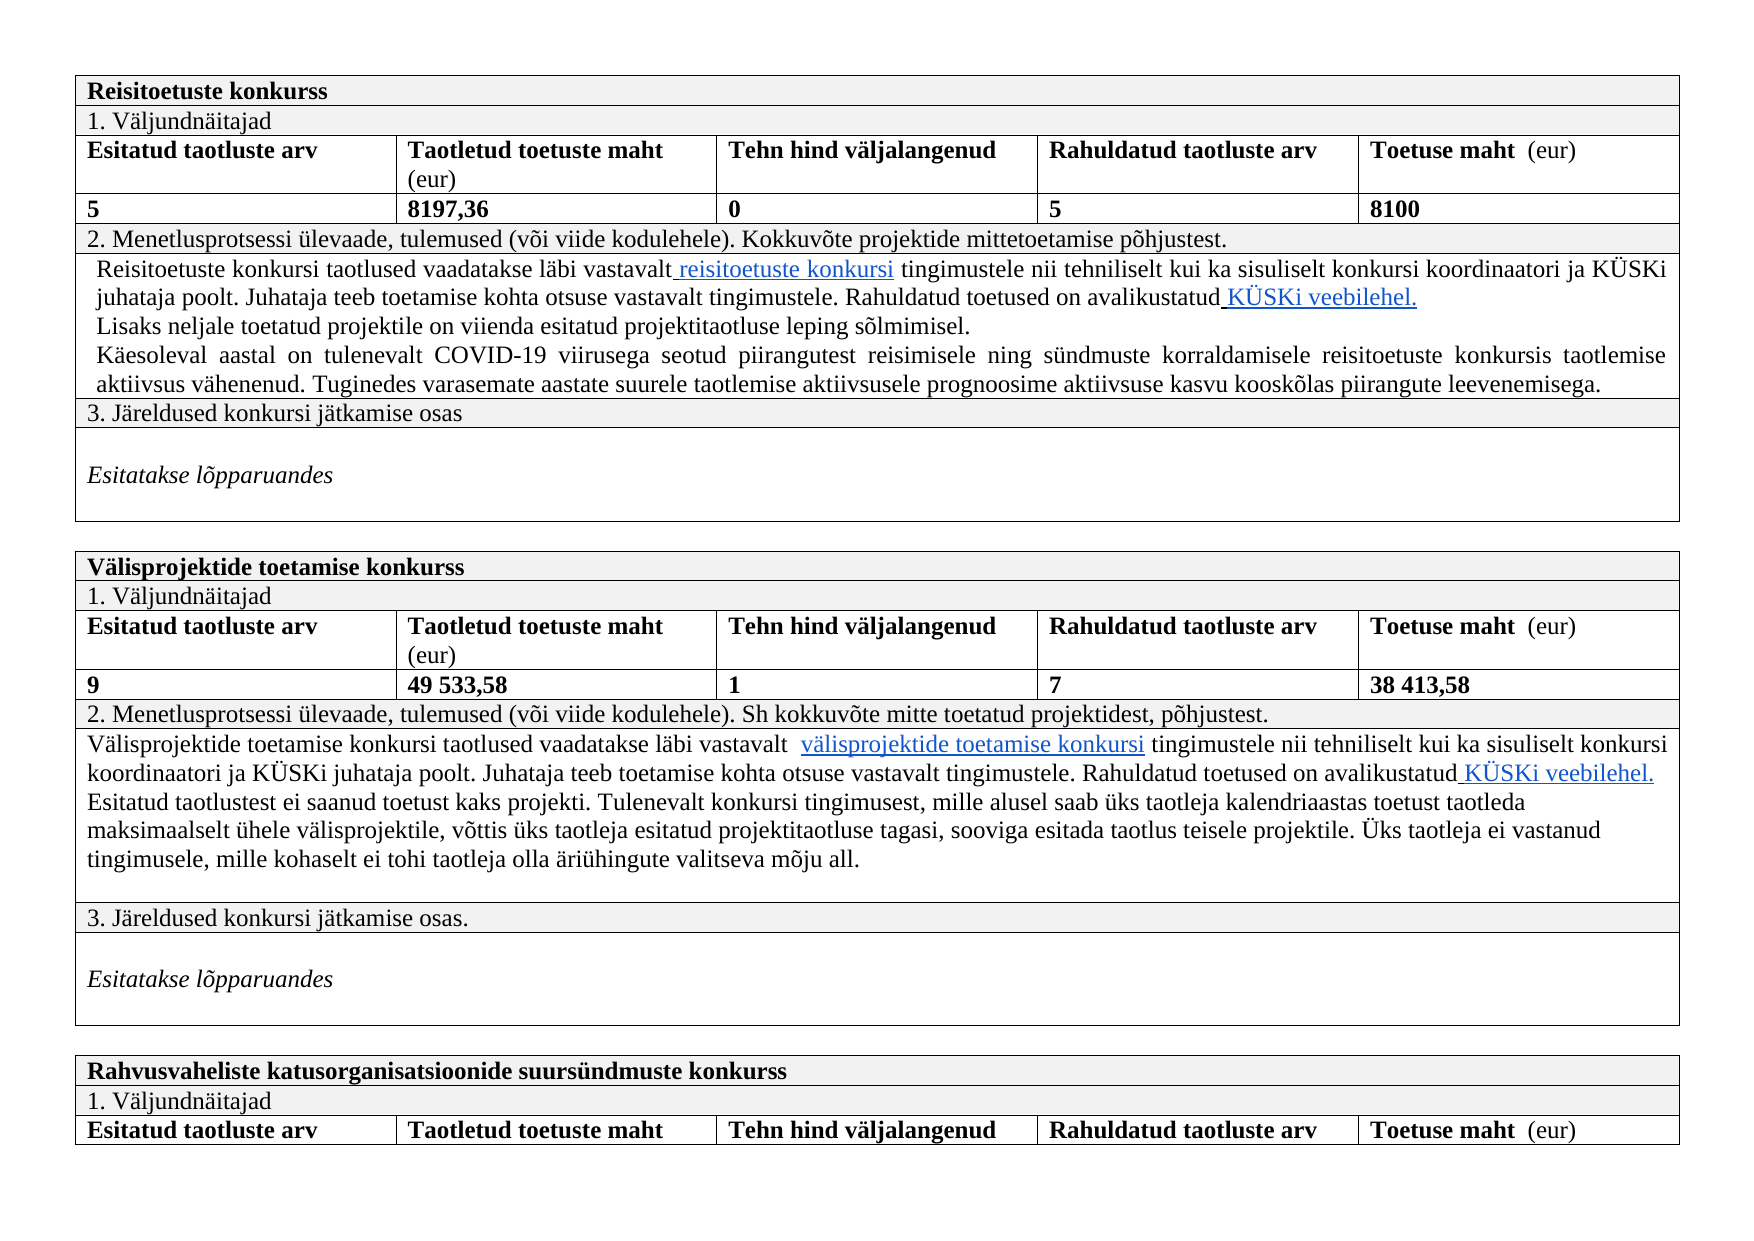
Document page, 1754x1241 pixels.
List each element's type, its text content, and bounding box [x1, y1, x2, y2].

table_cell 2. Menetlusprotsessi ülevaade, tulemused (või viide kodulehele). Sh kokkuvõte mitte toetatud projektidest, põhjustest. [76, 700, 1679, 728]
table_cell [1038, 1116, 1358, 1144]
table_cell Tehn hind väljalangenud [717, 136, 1037, 193]
table_cell Taotletud toetuste maht (eur) [397, 136, 716, 193]
table_cell 1. Väljundnäitajad [76, 1086, 1679, 1114]
table_cell Esitatud taotluste arv [76, 136, 396, 193]
table_cell Esitatud taotluste arv [76, 611, 396, 669]
table_header Reisitoetuste konkurss [76, 76, 1679, 105]
table_cell Taotletud toetuste maht (eur) [397, 611, 716, 669]
table_cell 49 533,58 [397, 670, 716, 698]
table_cell 1. Väljundnäitajad [76, 106, 1679, 134]
table_cell Välisprojektide toetamise konkursi taotlused vaadatakse läbi vastavalt välisprojektide toetamise konkursi tingimustele nii tehniliselt kui ka sisuliselt konkursi koordinaatori ja KÜSKi juhataja poolt. Juhataja teeb toetamise kohta otsuse vastavalt tingimustele. Rahuldatud toetused on avalikustatud KÜSKi veebilehel. Esitatud taotlustest ei saanud toetust kaks projekti. Tulenevalt konkursi tingimusest, mille alusel saab üks taotleja kalendriaastas toetust taotleda maksimaalselt ühele välisprojektile, võttis üks taotleja esitatud projektitaotluse tagasi, sooviga esitada taotlus teisele projektile. Üks taotleja ei vastanud tingimusele, mille kohaselt ei tohi taotleja olla äriühingute valitseva mõju all. [76, 729, 1679, 902]
table_cell Rahuldatud taotluste arv [1038, 611, 1358, 669]
table_cell 3. Järeldused konkursi jätkamise osas. [76, 903, 1679, 932]
table_cell 5 [1038, 194, 1358, 223]
table_cell 7 [1038, 670, 1358, 698]
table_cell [397, 1116, 716, 1144]
table_cell Toetuse maht (eur) [1359, 611, 1679, 669]
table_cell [76, 1116, 396, 1144]
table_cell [717, 1116, 1037, 1144]
table_header Rahvusvaheliste katusorganisatsioonide suursündmuste konkurss [76, 1056, 1679, 1085]
table_cell 0 [717, 194, 1037, 223]
table_cell Tehn hind väljalangenud [717, 611, 1037, 669]
table_cell 1 [717, 670, 1037, 698]
table_cell Rahuldatud taotluste arv [1038, 136, 1358, 193]
table_cell Reisitoetuste konkursi taotlused vaadatakse läbi vastavalt reisitoetuste konkursi tingimustele nii tehniliselt kui ka sisuliselt konkursi koordinaatori ja KÜSKi juhataja poolt. Juhataja teeb toetamise kohta otsuse vastavalt tingimustele. Rahuldatud toetused on avalikustatud KÜSKi veebilehel. Lisaks neljale toetatud projektile on viienda esitatud projektitaotluse leping sõlmimisel. Käesoleval aastal on tulenevalt COVID-19 viirusega seotud piirangutest reisimisele ning sündmuste korraldamisele reisitoetuste konkursis taotlemise aktiivsus vähenenud. Tuginedes varasemate aastate suurele taotlemise aktiivsusele prognoosime aktiivsuse kasvu kooskõlas piirangute leevenemisega. [76, 254, 1679, 397]
table_cell Esitatakse lõpparuandes [76, 933, 1679, 1025]
table_cell Toetuse maht (eur) [1359, 1116, 1679, 1144]
table_cell 5 [76, 194, 396, 223]
table_cell 9 [76, 670, 396, 698]
table_cell 8197,36 [397, 194, 716, 223]
table_cell 3. Järeldused konkursi jätkamise osas [76, 399, 1679, 427]
table_cell Toetuse maht (eur) [1359, 136, 1679, 193]
table_header Välisprojektide toetamise konkurss [76, 552, 1679, 580]
table_cell 8100 [1359, 194, 1679, 223]
table_cell 38 413,58 [1359, 670, 1679, 698]
table_cell 1. Väljundnäitajad [76, 581, 1679, 610]
table_cell Esitatakse lõpparuandes [76, 428, 1679, 521]
table_cell 2. Menetlusprotsessi ülevaade, tulemused (või viide kodulehele). Kokkuvõte projektide mittetoetamise põhjustest. [76, 224, 1679, 253]
